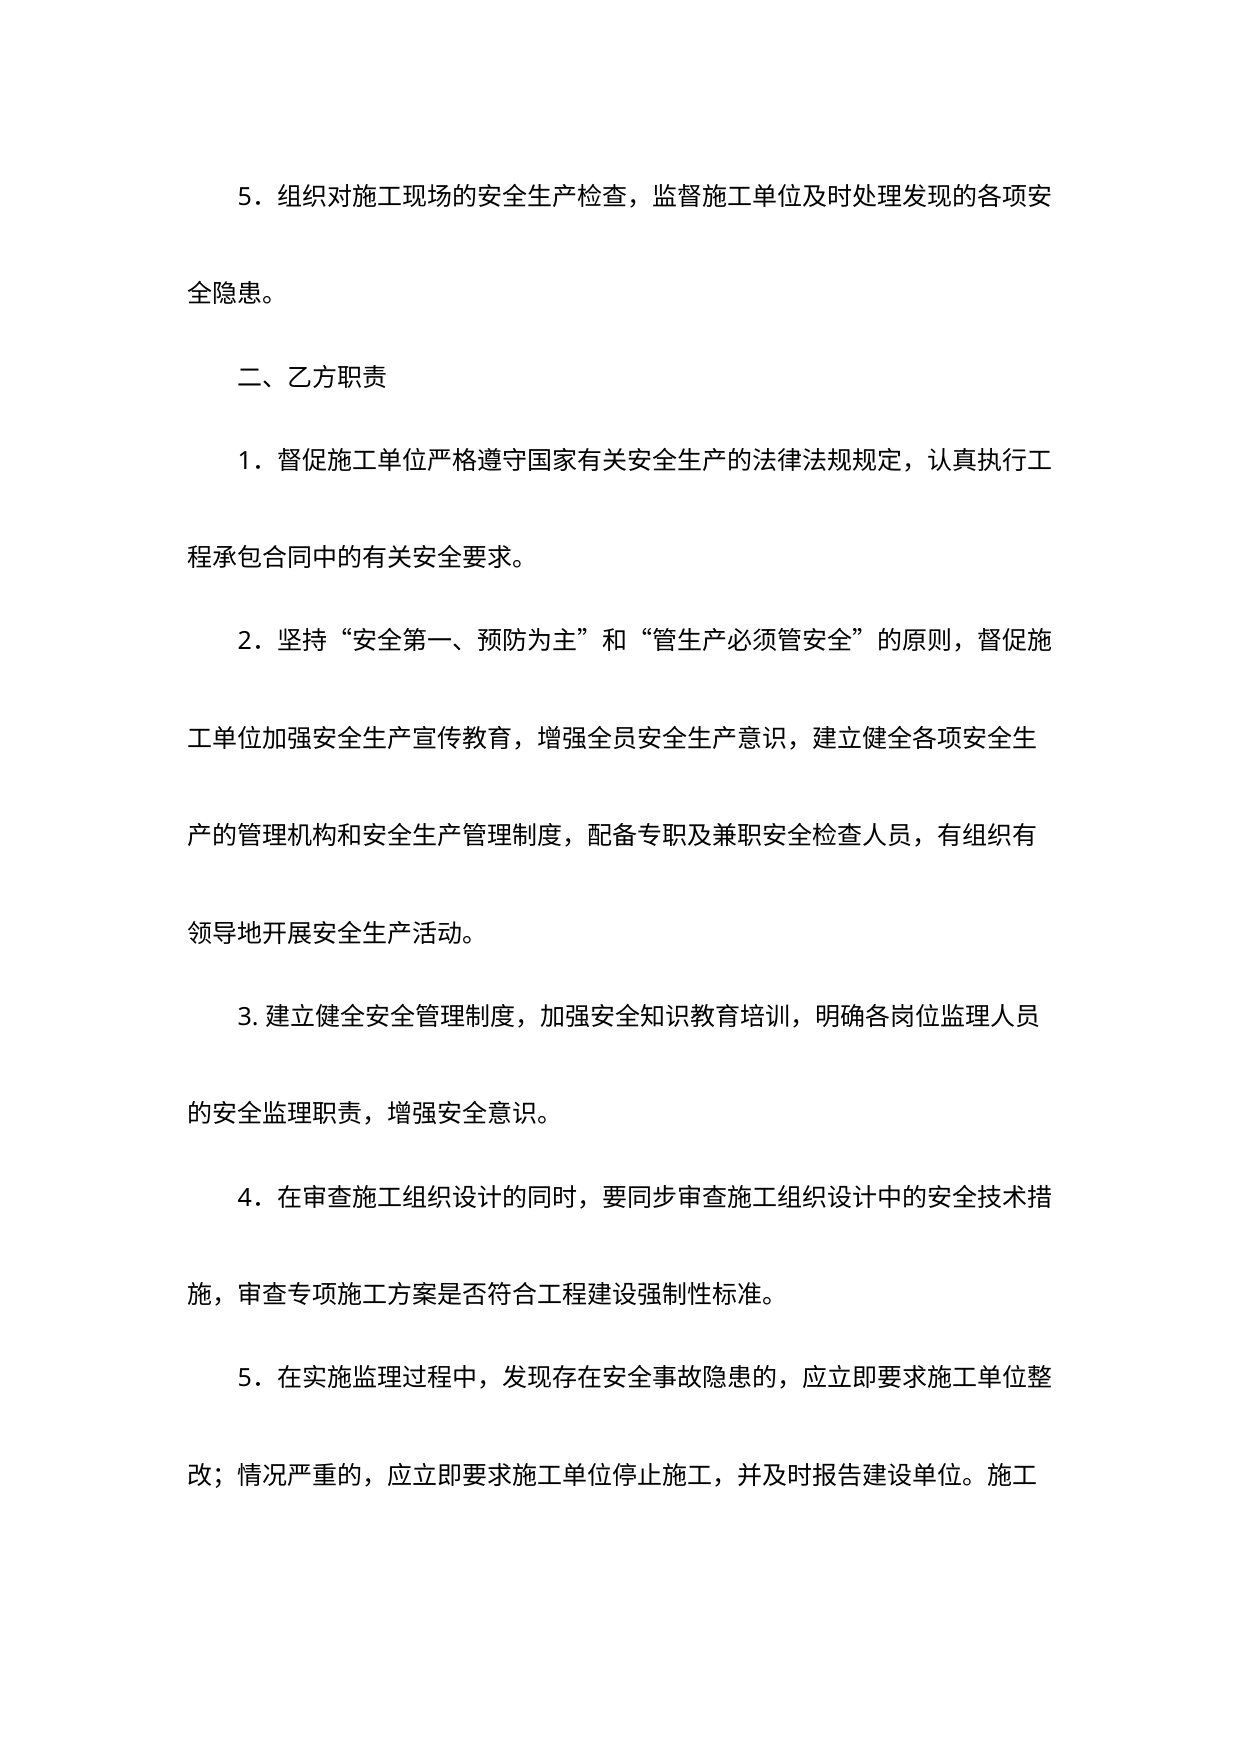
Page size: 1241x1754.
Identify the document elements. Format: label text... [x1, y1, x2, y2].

text 1．督促施工单位严格遵守国家有关安全生产的法律法规规定，认真执行工程承包合同中的有关安全要求。 [187, 426, 1053, 588]
text 二、乙方职责 [187, 343, 1053, 408]
text 4．在审查施工组织设计的同时，要同步审查施工组织设计中的安全技术措施，审查专项施工方案是否符合工程建设强制性标准。 [187, 1163, 1053, 1325]
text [187, 1343, 1053, 1506]
text 3. 建立健全安全管理制度，加强安全知识教育培训，明确各岗位监理人员的安全监理职责，增强安全意识。 [187, 982, 1053, 1144]
text 5．组织对施工现场的安全生产检查，监督施工单位及时处理发现的各项安全隐患。 [187, 162, 1053, 324]
text 2．坚持“安全第一、预防为主”和“管生产必须管安全”的原则，督促施工单位加强安全生产宣传教育，增强全员安全生产意识，建立健全各项安全生产的管理机构和安全生产管理制度，配备专职及兼职安全检查人员，有组织有领导地开展安全生产活动。 [187, 606, 1053, 964]
